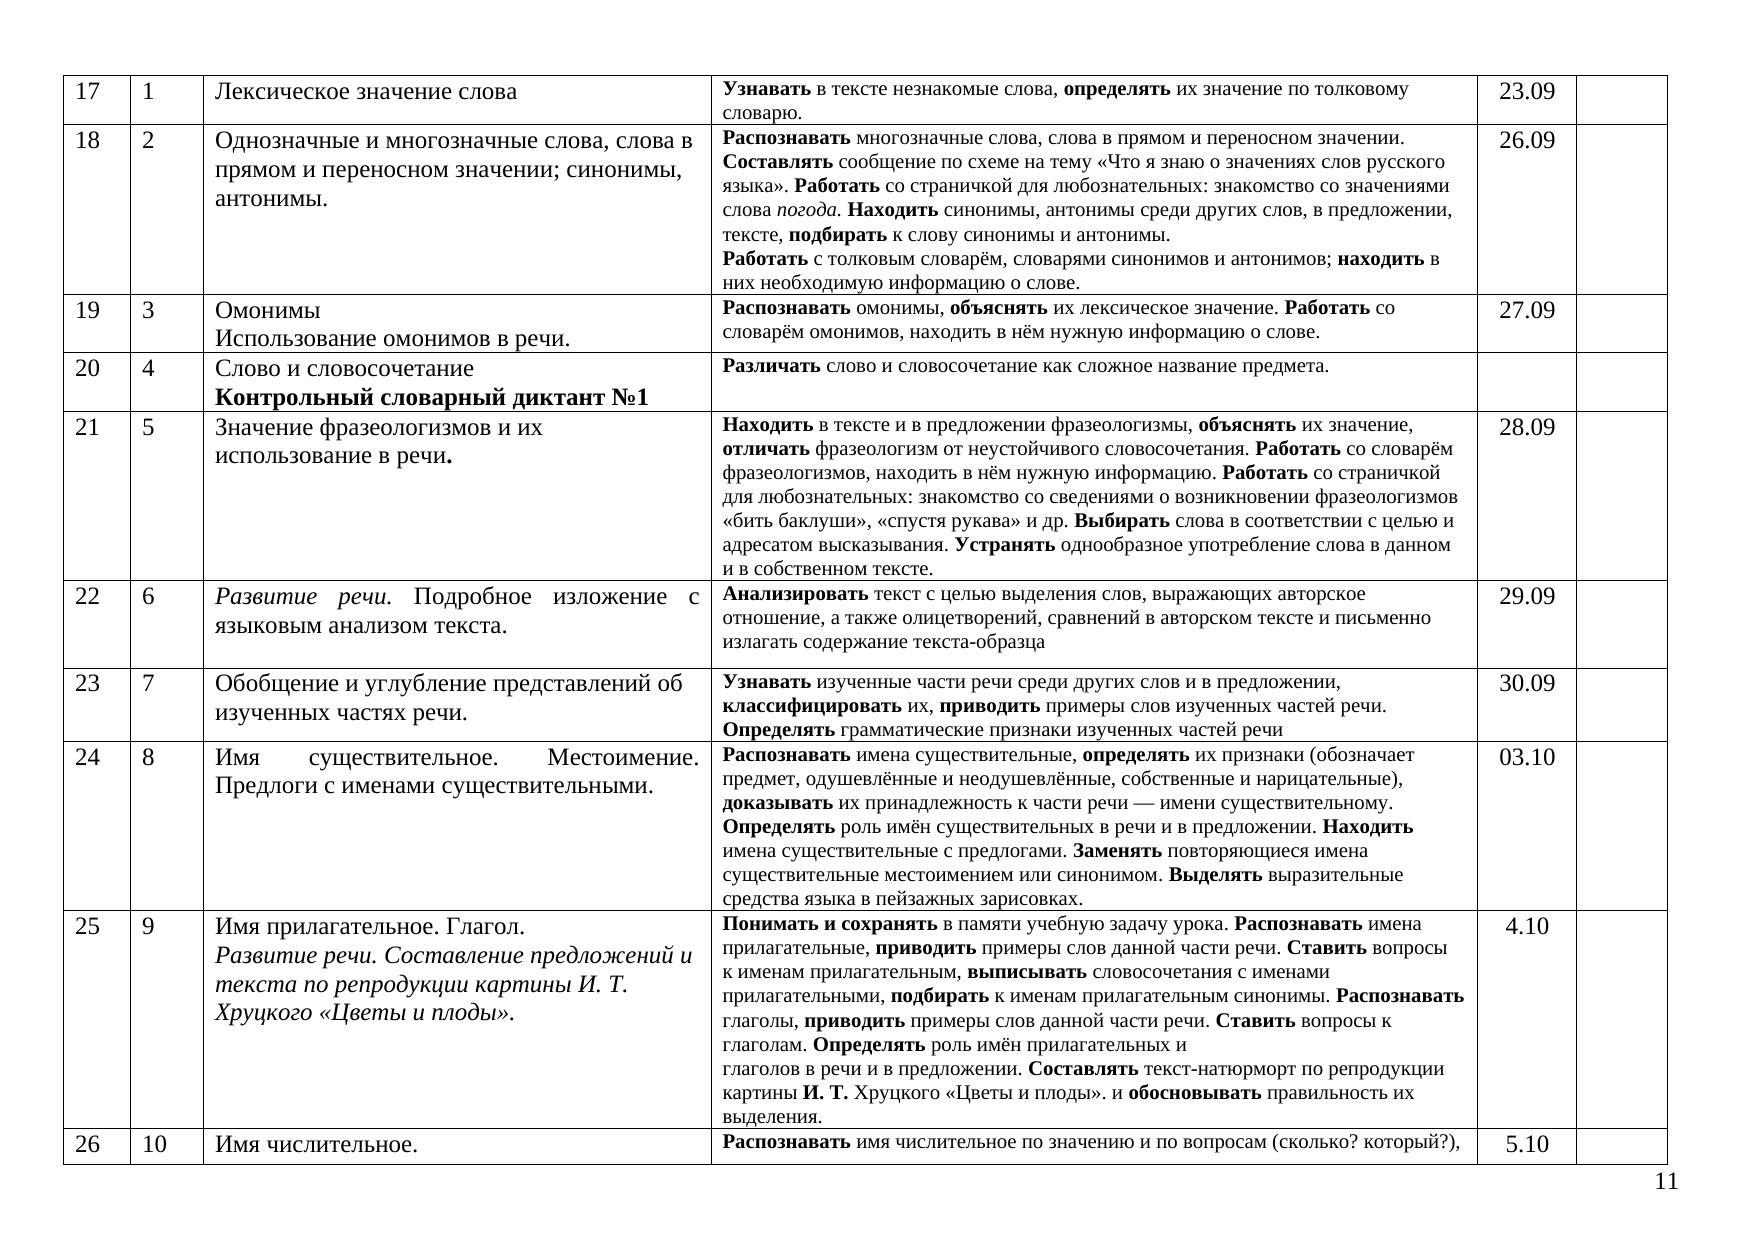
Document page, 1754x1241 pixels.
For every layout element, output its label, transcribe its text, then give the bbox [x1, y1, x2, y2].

table_cell [1577, 1129, 1667, 1164]
table_cell 30.09 [1478, 669, 1576, 741]
table_cell 20 [64, 353, 130, 411]
table_cell [1478, 353, 1576, 411]
table_cell 23.09 [1478, 76, 1576, 124]
table_cell [1577, 412, 1667, 580]
table_cell [1577, 76, 1667, 124]
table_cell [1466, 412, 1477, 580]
table_cell Омонимы Использование омонимов в речи. [204, 295, 711, 352]
table_cell Различать слово и словосочетание как сложное название предмета. [712, 353, 1477, 411]
table_cell [1577, 353, 1667, 411]
table_cell [1577, 742, 1667, 910]
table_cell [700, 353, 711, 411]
table_cell Однозначные и многозначные слова, слова в прямом и переносном значении; синонимы, антонимы. [204, 125, 711, 294]
table_cell 22 [64, 581, 130, 667]
table_cell 5.10 [1478, 1129, 1576, 1164]
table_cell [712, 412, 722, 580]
table_cell 10 [131, 1129, 203, 1164]
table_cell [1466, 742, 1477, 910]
table_cell 21 [64, 412, 130, 580]
table_cell Имя прилагательное. Глагол. Развитие речи. Составление предложений и текста по репродукции картины И. Т. Хруцкого «Цветы и плоды». [204, 911, 711, 1128]
table_cell 26 [64, 1129, 130, 1164]
table_cell 6 [131, 581, 203, 667]
table_cell 26.09 [1478, 125, 1576, 294]
table_cell [1577, 669, 1667, 741]
table_cell 1 [131, 76, 203, 124]
table_cell 23 [64, 669, 130, 741]
table_cell 03.10 [1478, 742, 1576, 910]
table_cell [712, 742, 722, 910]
table_cell [1577, 581, 1667, 667]
table_cell 7 [131, 669, 203, 741]
table_cell Имя числительное. [204, 1129, 711, 1164]
table_cell 18 [64, 125, 130, 294]
table_cell 4.10 [1478, 911, 1576, 1128]
table_cell Узнавать в тексте незнакомые слова, определять их значение по толковому словарю. [712, 76, 1477, 124]
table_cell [712, 1129, 1477, 1164]
table_cell [1577, 295, 1667, 352]
table_cell 24 [64, 742, 130, 910]
table_cell [1577, 125, 1667, 294]
table_cell Развитие речи. Подробное изложение с языковым анализом текста. [204, 581, 711, 667]
table_cell 28.09 [1478, 412, 1576, 580]
table_cell 29.09 [1478, 581, 1576, 667]
table_cell 25 [64, 911, 130, 1128]
table_cell 17 [64, 76, 130, 124]
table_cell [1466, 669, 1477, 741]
table_cell Значение фразеологизмов и их использование в речи. [204, 412, 711, 580]
table_cell 4 [131, 353, 203, 411]
table_cell 3 [131, 295, 203, 352]
table_cell Имя существительное. Местоимение. Предлоги с именами существительными. [204, 742, 711, 910]
table_cell 9 [131, 911, 203, 1128]
table_cell Распознавать омонимы, объяснять их лексическое значение. Работать со словарём омонимов, находить в нём нужную информацию о слове. [712, 295, 1477, 352]
table_cell Понимать и сохранять в памяти учебную задачу урока. Распознавать имена прилагательные, приводить примеры слов данной части речи. Ставить вопросы к именам прилагательным, выписывать словосочетания с именами прилагательными, подбирать к именам прилагательным синонимы. Распознавать глаголы, приводить примеры слов данной части речи. Ставить вопросы к глаголам. Определять роль имён прилагательных и глаголов в речи и в предложении. Составлять текст-натюрморт по репродукции картины И. Т. Хруцкого «Цветы и плоды». и обосновывать правильность их выделения. [712, 911, 1477, 1128]
table_cell 19 [64, 295, 130, 352]
table_cell Обобщение и углубление представлений об изученных частях речи. [204, 669, 711, 741]
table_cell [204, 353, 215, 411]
table_cell Лексическое значение слова [204, 76, 711, 124]
table_cell Анализировать текст с целью выделения слов, выражающих авторское отношение, а также олицетворений, сравнений в авторском тексте и письменно излагать содержание текста-образца [712, 581, 1477, 667]
table_cell [1577, 911, 1667, 1128]
table_cell Распознавать многозначные слова, слова в прямом и переносном значении. Составлять сообщение по схеме на тему «Что я знаю о значениях слов русского языка». Работать со страничкой для любознательных: знакомство со значениями слова погода. Находить синонимы, антонимы среди других слов, в предложении, тексте, подбирать к слову синонимы и антонимы. Работать с толковым словарём, словарями синонимов и антонимов; находить в них необходимую информацию о слове. [712, 125, 1477, 294]
table_cell 2 [131, 125, 203, 294]
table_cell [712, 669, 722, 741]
table_cell 5 [131, 412, 203, 580]
table_cell 27.09 [1478, 295, 1576, 352]
table_cell 8 [131, 742, 203, 910]
